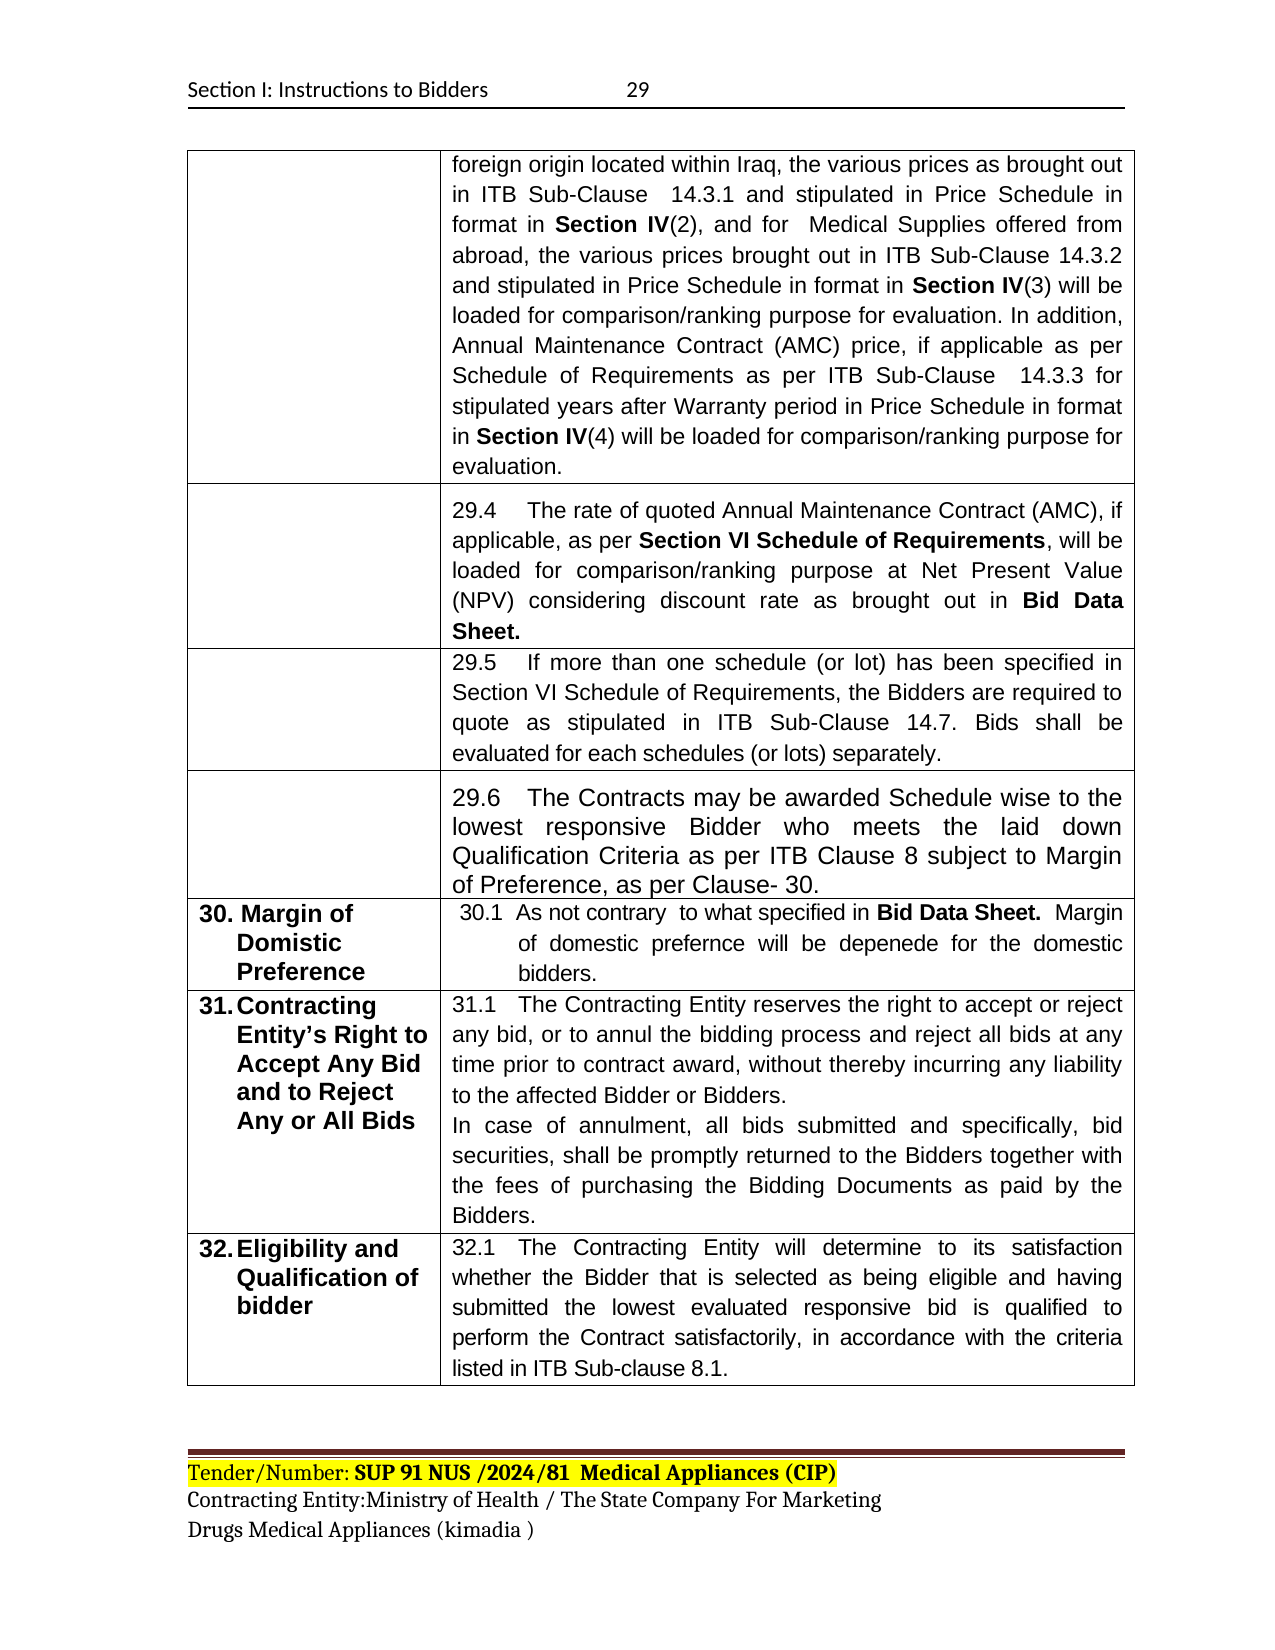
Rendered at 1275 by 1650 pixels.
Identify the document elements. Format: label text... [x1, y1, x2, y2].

table_cell [188, 649, 440, 770]
table_cell 29.5 If more than one schedule (or lot) has been specified in Section VI Schedule of Requirements, the Bidders are required to quote as stipulated in ITB Sub-Clause 14.7. Bids shall be evaluated for each schedules (or lots) separately. [441, 649, 1134, 770]
table_cell [188, 771, 440, 898]
table_cell 32. Eligibility and Qualification of bidder [188, 1234, 440, 1385]
table_cell [188, 484, 440, 648]
table_cell [188, 151, 440, 483]
table_cell 29.6 The Contracts may be awarded Schedule wise to the lowest responsive Bidder who meets the laid down Qualification Criteria as per ITB Clause 8 subject to Margin of Preference, as per Clause- 30. [441, 771, 1134, 898]
table_cell 31.1 The Contracting Entity reserves the right to accept or reject any bid, or to annul the bidding process and reject all bids at any time prior to contract award, without thereby incurring any liability to the affected Bidder or Bidders. In case of annulment, all bids submitted and specifically, bid securities, shall be promptly returned to the Bidders together with the fees of purchasing the Bidding Documents as paid by the Bidders. [441, 991, 1134, 1233]
table_cell 31. Contracting Entity’s Right to Accept Any Bid and to Reject Any or All Bids [188, 991, 440, 1233]
table_cell 30. Margin of Domistic Preference [188, 899, 440, 990]
table_cell 29.4 The rate of quoted Annual Maintenance Contract (AMC), if applicable, as per Section VI Schedule of Requirements, will be loaded for comparison/ranking purpose at Net Present Value (NPV) considering discount rate as brought out in Bid Data Sheet. [441, 484, 1134, 648]
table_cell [441, 151, 1134, 483]
table_cell 30.1 As not contrary to what specified in Bid Data Sheet. Margin of domestic prefernce will be depenede for the domestic bidders. [441, 899, 1134, 990]
table_cell 32.1 The Contracting Entity will determine to its satisfaction whether the Bidder that is selected as being eligible and having submitted the lowest evaluated responsive bid is qualified to perform the Contract satisfactorily, in accordance with the criteria listed in ITB Sub-clause 8.1. [441, 1234, 1134, 1385]
